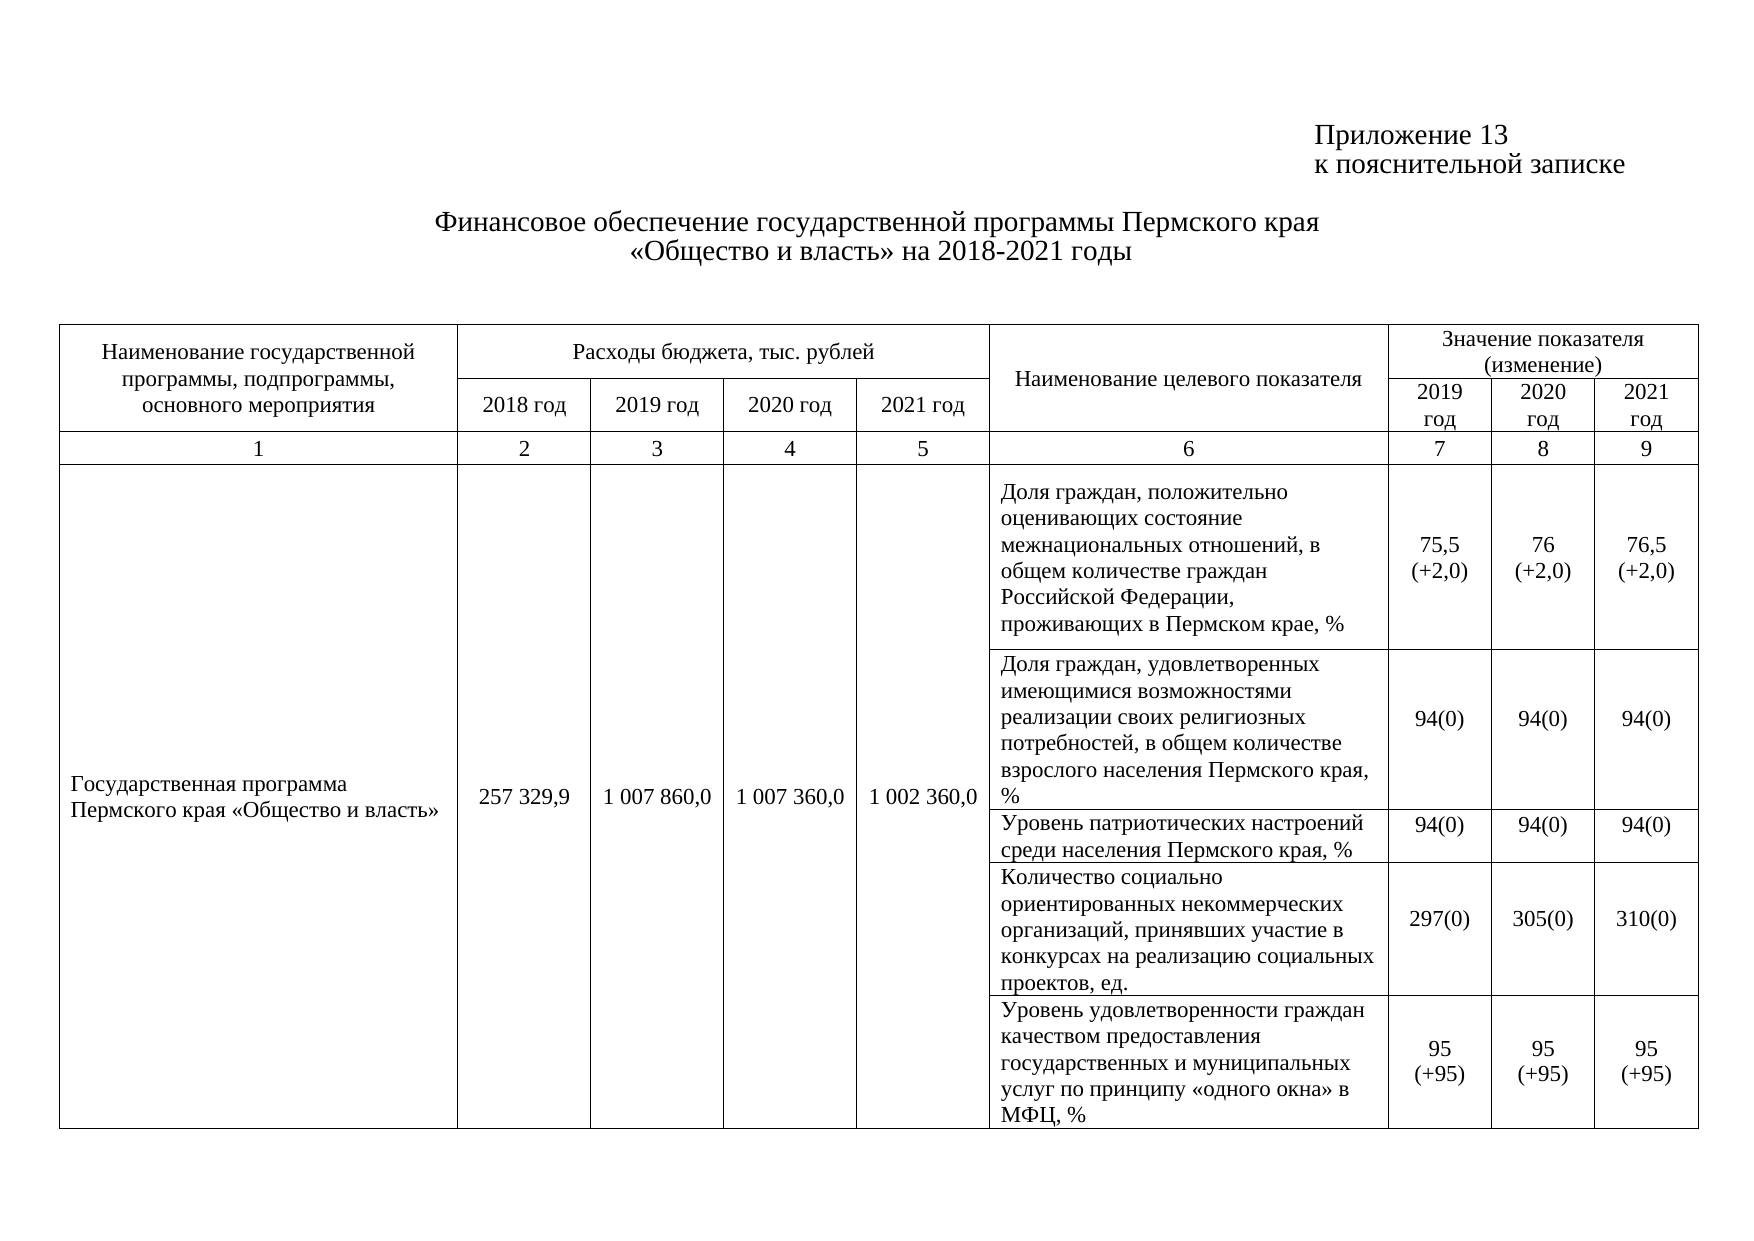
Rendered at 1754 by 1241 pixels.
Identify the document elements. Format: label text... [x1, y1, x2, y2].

table_cell 95 (+95) [1595, 996, 1698, 1128]
table_cell 94(0) [1492, 810, 1594, 862]
text к пояснительной записке [1314, 150, 1636, 179]
table_cell 94(0) [1389, 650, 1491, 808]
table_cell Уровень удовлетворенности граждан качеством предоставления государственных и муниципальных услуг по принципу «одного окна» в МФЦ, % [990, 996, 1388, 1128]
table_cell 2018 год [458, 379, 590, 431]
table_cell 2 [458, 432, 590, 464]
table_cell 3 [591, 432, 723, 464]
table_cell 257 329,9 [458, 465, 590, 1128]
table_cell 1 007 860,0 [591, 465, 723, 1128]
table_cell 76 (+2,0) [1492, 465, 1594, 649]
table_cell 94(0) [1492, 650, 1594, 808]
table_cell 2019 год [591, 379, 723, 431]
table_cell 1 002 360,0 [857, 465, 989, 1128]
table_cell 5 [857, 432, 989, 464]
table_cell 2021 год [857, 379, 989, 431]
table_cell 2020 год [724, 379, 856, 431]
table_cell 95 (+95) [1492, 996, 1594, 1128]
table_cell 8 [1492, 432, 1594, 464]
table_cell Государственная программа Пермского края «Общество и власть» [60, 465, 457, 1128]
table_cell 7 [1389, 432, 1491, 464]
table_cell 94(0) [1389, 810, 1491, 862]
table_cell 1 [60, 432, 457, 464]
table_cell 94(0) [1595, 650, 1698, 808]
table_cell 305(0) [1492, 863, 1594, 995]
table_cell 9 [1595, 432, 1698, 464]
table_cell Уровень патриотических настроений среди населения Пермского края, % [990, 810, 1388, 862]
table_cell 4 [724, 432, 856, 464]
table_cell 6 [990, 432, 1388, 464]
table_cell 76,5 (+2,0) [1595, 465, 1698, 649]
table_header Наименование государственной программы, подпрограммы, основного мероприятия [60, 325, 457, 431]
table_cell 310(0) [1595, 863, 1698, 995]
text Приложение 13 [1314, 121, 1636, 150]
table_header Расходы бюджета, тыс. рублей [458, 325, 989, 377]
table_cell 2021 год [1595, 379, 1698, 431]
text Финансовое обеспечение государственной программы Пермского края «Общество и власть» на 2018-2021 годы [118, 208, 1636, 266]
table_cell 94(0) [1595, 810, 1698, 862]
table_cell 95 (+95) [1389, 996, 1491, 1128]
table_cell Количество социально ориентированных некоммерческих организаций, принявших участие в конкурсах на реализацию социальных проектов, ед. [990, 863, 1388, 995]
table_header Значение показателя (изменение) [1389, 325, 1698, 377]
table_cell 2020 год [1492, 379, 1594, 431]
table_cell 2019 год [1389, 379, 1491, 431]
table_cell 1 007 360,0 [724, 465, 856, 1128]
table_cell 75,5 (+2,0) [1389, 465, 1491, 649]
table_cell 297(0) [1389, 863, 1491, 995]
table_cell Доля граждан, удовлетворенных имеющимися возможностями реализации своих религиозных потребностей, в общем количестве взрослого населения Пермского края, % [990, 650, 1388, 808]
table_header Наименование целевого показателя [990, 325, 1388, 431]
table_cell Доля граждан, положительно оценивающих состояние межнациональных отношений, в общем количестве граждан Российской Федерации, проживающих в Пермском крае, % [990, 465, 1388, 649]
